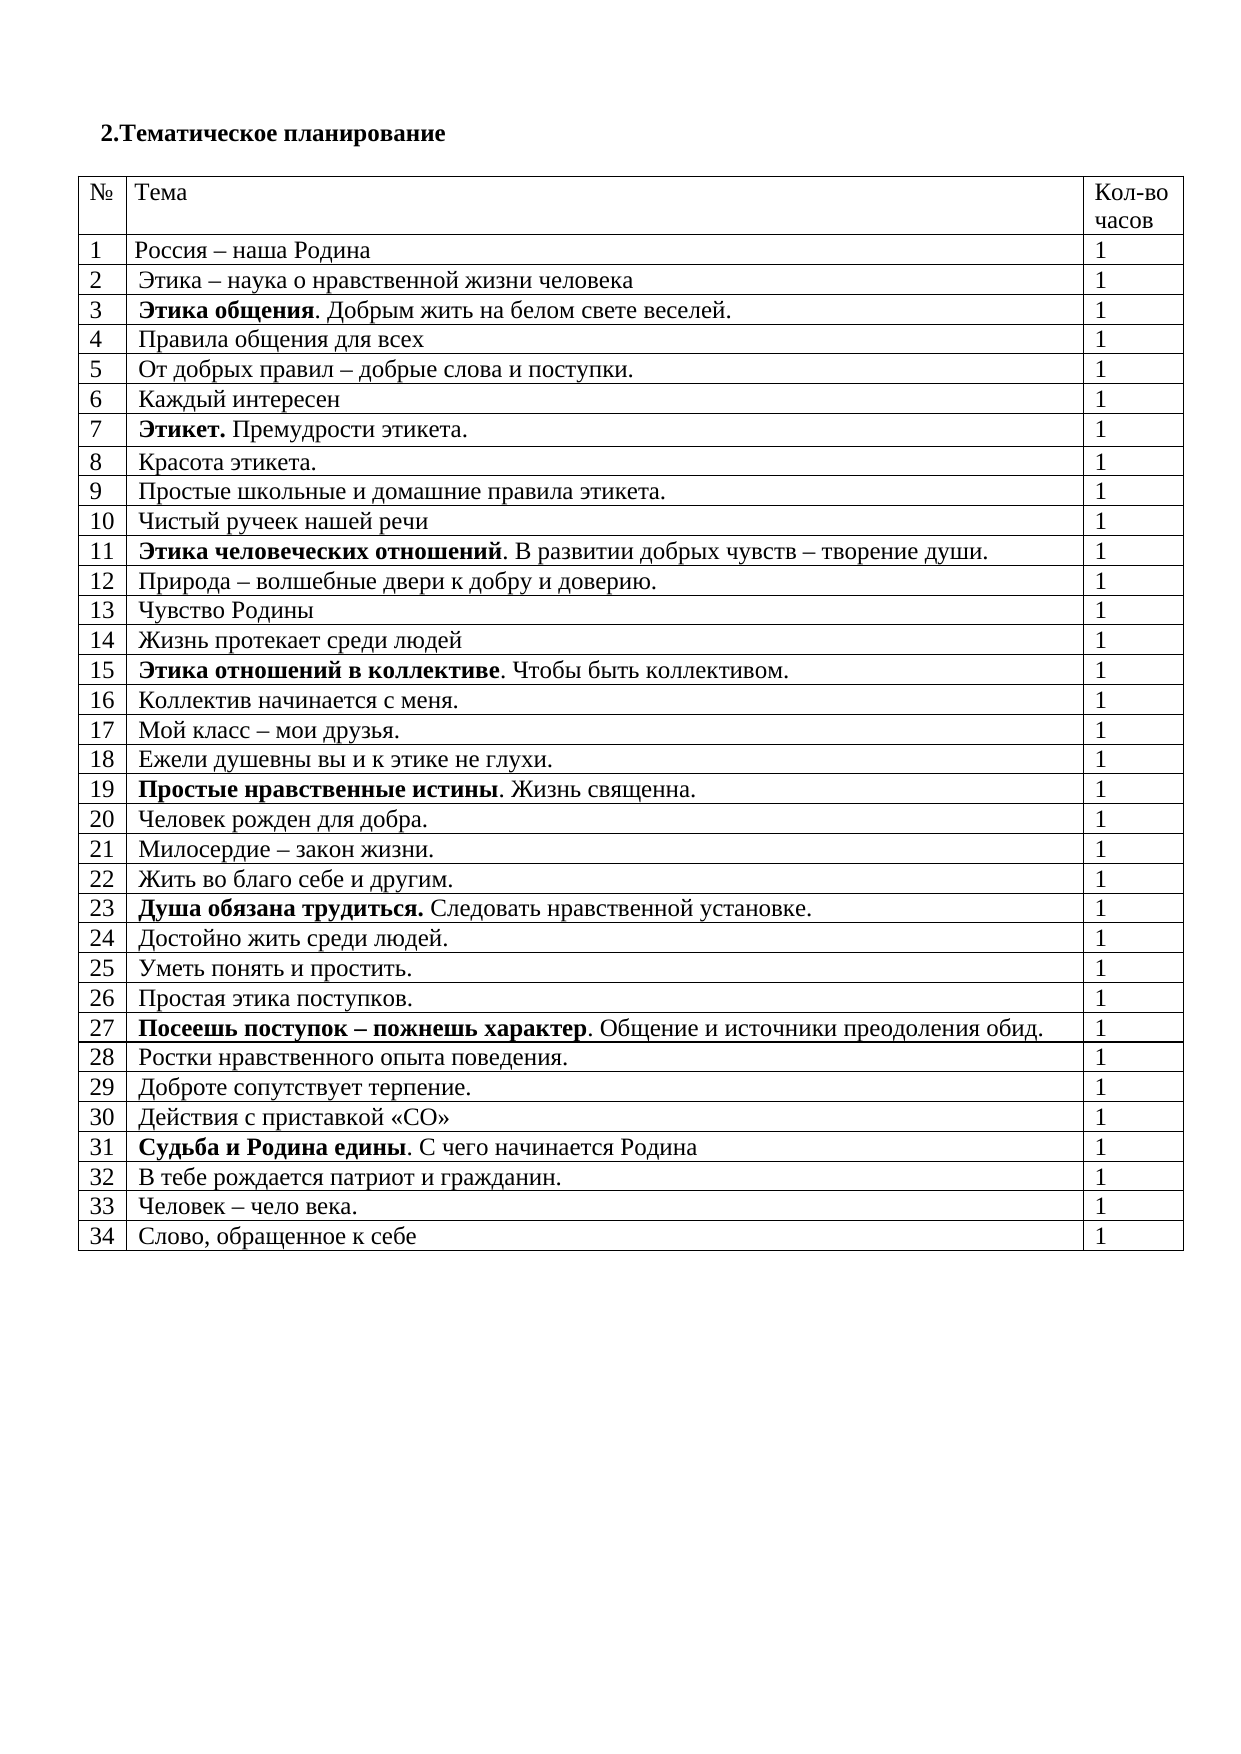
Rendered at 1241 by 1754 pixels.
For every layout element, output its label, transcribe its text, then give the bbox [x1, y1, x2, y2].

table_cell 1 [1084, 506, 1183, 535]
table_cell 34 [79, 1221, 126, 1250]
table_cell Душа обязана трудиться. Следовать нравственной установке. [127, 894, 1083, 922]
table_cell 1 [1084, 625, 1183, 654]
table_cell 1 [1084, 715, 1183, 743]
table_header Тема [127, 177, 1083, 234]
table_cell 1 [1084, 685, 1183, 714]
table_cell 1 [1084, 325, 1183, 353]
table_cell 1 [1084, 235, 1183, 264]
text 2.Тематическое планирование [100, 118, 1152, 147]
table_cell 24 [79, 923, 126, 952]
table_cell Простые нравственные истины. Жизнь священна. [127, 774, 1083, 803]
table_cell 4 [79, 325, 126, 353]
table_cell 1 [1084, 655, 1183, 684]
table_cell От добрых правил – добрые слова и поступки. [127, 354, 1083, 383]
table_cell 19 [79, 774, 126, 803]
table_cell 30 [79, 1102, 126, 1131]
table_cell Судьба и Родина едины. С чего начинается Родина [127, 1132, 1083, 1161]
table_cell 1 [1084, 1191, 1183, 1220]
table_cell Правила общения для всех [127, 325, 1083, 353]
table_cell 18 [79, 745, 126, 773]
table_cell 1 [1084, 596, 1183, 624]
table_cell Простые школьные и домашние правила этикета. [127, 476, 1083, 505]
table_cell 1 [1084, 774, 1183, 803]
table_cell Каждый интересен [127, 384, 1083, 413]
table_cell Этика общения. Добрым жить на белом свете веселей. [127, 295, 1083, 323]
table_cell 1 [1084, 1043, 1183, 1071]
table_cell Красота этикета. [127, 447, 1083, 475]
table_cell 1 [1084, 384, 1183, 413]
table_cell 22 [79, 864, 126, 892]
table_cell 26 [79, 983, 126, 1012]
table_cell 16 [79, 685, 126, 714]
table_cell 1 [1084, 536, 1183, 565]
table_cell 1 [1084, 354, 1183, 383]
table_cell Действия с приставкой «СО» [127, 1102, 1083, 1131]
table_cell 1 [1084, 476, 1183, 505]
table_header Кол-во часов [1084, 177, 1183, 234]
table_cell 28 [79, 1043, 126, 1071]
table_cell 14 [79, 625, 126, 654]
table_cell Уметь понять и простить. [127, 953, 1083, 982]
table_cell Простая этика поступков. [127, 983, 1083, 1012]
table_cell Этика – наука о нравственной жизни человека [127, 265, 1083, 294]
table_cell Мой класс – мои друзья. [127, 715, 1083, 743]
table_cell Посеешь поступок – пожнешь характер. Общение и источники преодоления обид. [127, 1013, 1083, 1041]
table_cell 12 [79, 566, 126, 594]
table_cell 3 [79, 295, 126, 323]
table_cell 1 [1084, 447, 1183, 475]
table_cell 9 [79, 476, 126, 505]
table_cell Жить во благо себе и другим. [127, 864, 1083, 892]
table_cell 29 [79, 1072, 126, 1101]
table_cell 1 [1084, 265, 1183, 294]
table_cell 32 [79, 1162, 126, 1190]
table_cell 6 [79, 384, 126, 413]
table_cell Слово, обращенное к себе [127, 1221, 1083, 1250]
table_cell 10 [79, 506, 126, 535]
table_cell 1 [1084, 745, 1183, 773]
table_cell Человек рожден для добра. [127, 804, 1083, 833]
table_cell Чистый ручеек нашей речи [127, 506, 1083, 535]
table_cell 1 [1084, 864, 1183, 892]
table_cell Россия – наша Родина [127, 235, 1083, 264]
table_cell 13 [79, 596, 126, 624]
table_cell В тебе рождается патриот и гражданин. [127, 1162, 1083, 1190]
table_cell 25 [79, 953, 126, 982]
table_cell Природа – волшебные двери к добру и доверию. [127, 566, 1083, 594]
table_cell 1 [1084, 414, 1183, 446]
table_cell 33 [79, 1191, 126, 1220]
table_header № [79, 177, 126, 234]
table_cell Ежели душевны вы и к этике не глухи. [127, 745, 1083, 773]
table_cell 23 [79, 894, 126, 922]
table_cell 1 [1084, 804, 1183, 833]
table_cell Чувство Родины [127, 596, 1083, 624]
table_cell 11 [79, 536, 126, 565]
table_cell Доброте сопутствует терпение. [127, 1072, 1083, 1101]
table_cell 1 [1084, 923, 1183, 952]
table_cell 1 [1084, 295, 1183, 323]
table_cell 31 [79, 1132, 126, 1161]
table_cell Этикет. Премудрости этикета. [127, 414, 1083, 446]
table_cell 21 [79, 834, 126, 863]
table_cell 8 [79, 447, 126, 475]
table_cell Милосердие – закон жизни. [127, 834, 1083, 863]
table_cell 17 [79, 715, 126, 743]
table_cell Человек – чело века. [127, 1191, 1083, 1220]
table_cell 1 [1084, 566, 1183, 594]
table_cell Жизнь протекает среди людей [127, 625, 1083, 654]
table_cell 1 [1084, 953, 1183, 982]
table_cell 5 [79, 354, 126, 383]
table_cell Этика человеческих отношений. В развитии добрых чувств – творение души. [127, 536, 1083, 565]
table_cell 2 [79, 265, 126, 294]
table_cell Достойно жить среди людей. [127, 923, 1083, 952]
table_cell 1 [1084, 1132, 1183, 1161]
table_cell 1 [1084, 1102, 1183, 1131]
table_cell 1 [1084, 834, 1183, 863]
table_cell 1 [1084, 1221, 1183, 1250]
table_cell 7 [79, 414, 126, 446]
table_cell 1 [1084, 1072, 1183, 1101]
table_cell 20 [79, 804, 126, 833]
table_cell 1 [1084, 1162, 1183, 1190]
table_cell 27 [79, 1013, 126, 1041]
table_cell 1 [1084, 983, 1183, 1012]
table_cell Этика отношений в коллективе. Чтобы быть коллективом. [127, 655, 1083, 684]
table_cell 1 [1084, 1013, 1183, 1041]
table_cell Ростки нравственного опыта поведения. [127, 1043, 1083, 1071]
table_cell 15 [79, 655, 126, 684]
table_cell 1 [79, 235, 126, 264]
table_cell Коллектив начинается с меня. [127, 685, 1083, 714]
table_cell 1 [1084, 894, 1183, 922]
